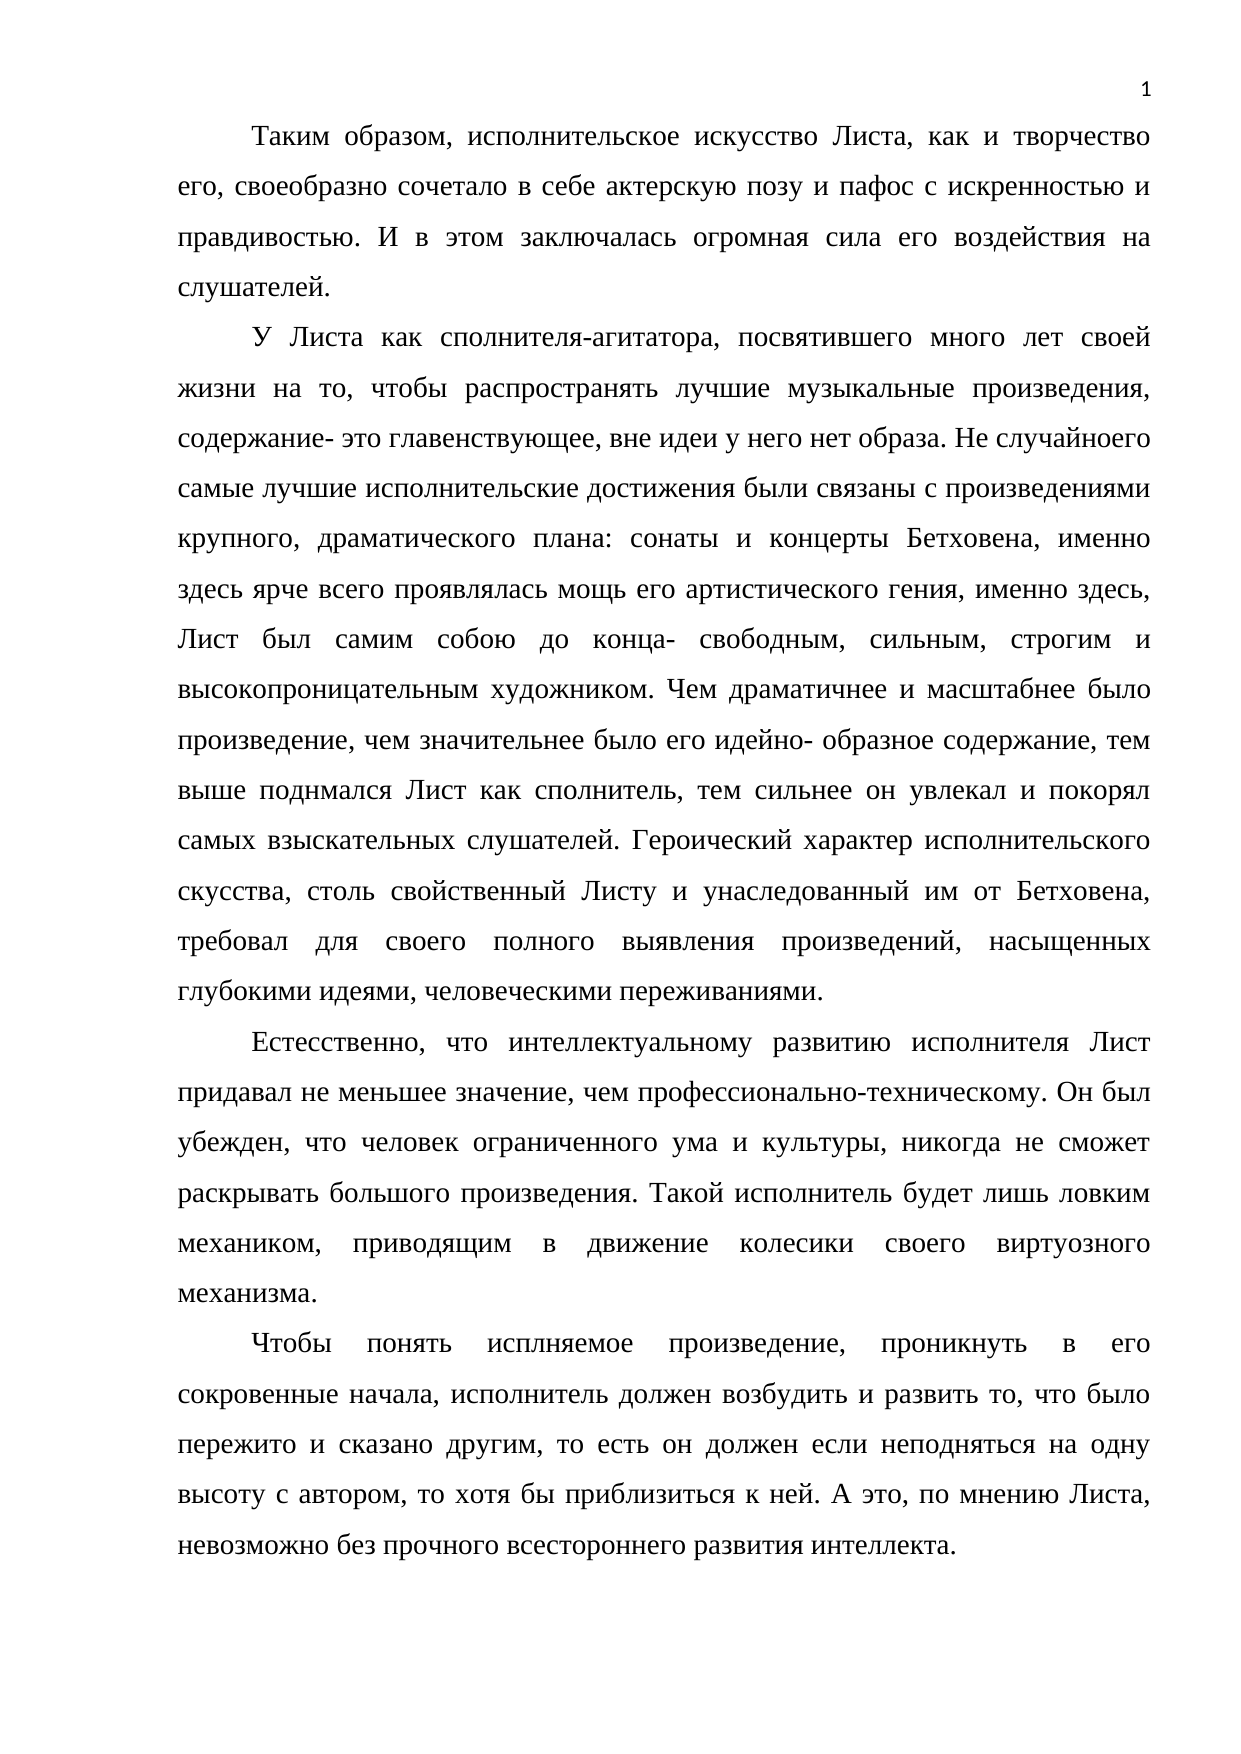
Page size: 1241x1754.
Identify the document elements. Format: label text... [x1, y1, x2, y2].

text Таким образом, исполнительское искусство Листа, как и творчество его, своеобразно сочетало в себе актерскую позу и пафос с искренностью и правдивостью. И в этом заключалась огромная сила его воздействия на слушателей. [177, 118, 1152, 303]
text У Листа как сполнителя-агитатора, посвятившего много лет своей жизни на то, чтобы распространять лучшие музыкальные произведения, содержание- это главенствующее, вне идеи у него нет образа. Не случайноего самые лучшие исполнительские достижения были связаны с произведениями крупного, драматического плана: сонаты и концерты Бетховена, именно здесь ярче всего проявлялась мощь его артистического гения, именно здесь, Лист был самим собою до конца- свободным, сильным, строгим и высокопроницательным художником. Чем драматичнее и масштабнее было произведение, чем значительнее было его идейно- образное содержание, тем выше поднмался Лист как сполнитель, тем сильнее он увлекал и покорял самых взыскательных слушателей. Героический характер исполнительского скусства, столь свойственный Листу и унаследованный им от Бетховена, требовал для своего полного выявления произведений, насыщенных глубокими идеями, человеческими переживаниями. [177, 319, 1152, 1007]
text Естесственно, что интеллектуальному развитию исполнителя Лист придавал не меньшее значение, чем профессионально-техническому. Он был убежден, что человек ограниченного ума и культуры, никогда не сможет раскрывать большого произведения. Такой исполнитель будет лишь ловким механиком, приводящим в движение колесики своего виртуозного механизма. [177, 1024, 1152, 1309]
text Чтобы понять исплняемое произведение, проникнуть в его сокровенные начала, исполнитель должен возбудить и развить то, что было пережито и сказано другим, то есть он должен если неподняться на одну высоту с автором, то хотя бы приблизиться к ней. А это, по мнению Листа, невозможно без прочного всестороннего развития интеллекта. [177, 1326, 1152, 1560]
